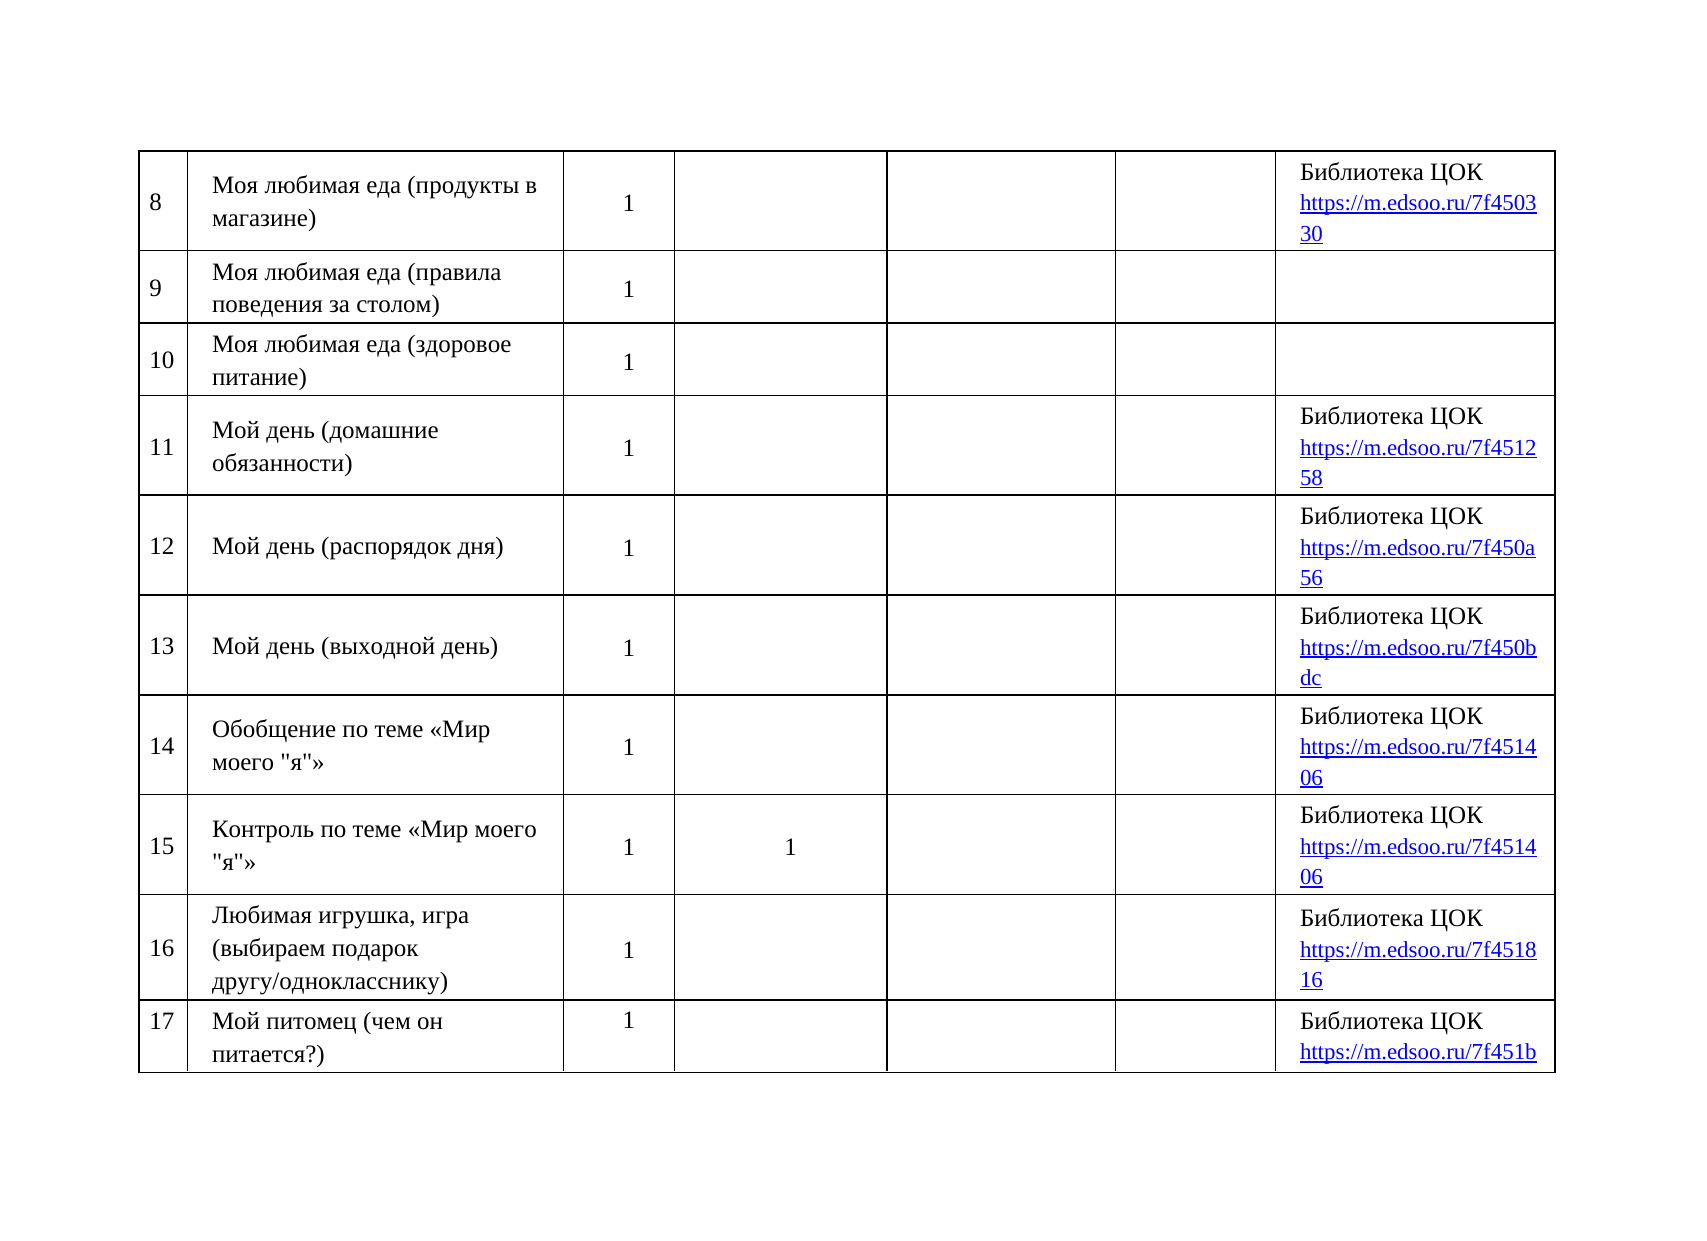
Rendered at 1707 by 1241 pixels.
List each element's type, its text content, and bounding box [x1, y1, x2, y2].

table_cell [1116, 795, 1275, 893]
table_cell [888, 895, 1115, 999]
table_cell Библиотека ЦОК https://m.edsoo.ru/7f451406 [1276, 696, 1554, 794]
table_cell 17 [140, 1001, 187, 1071]
table_cell [1116, 251, 1275, 322]
table_cell [888, 324, 1115, 394]
table_cell [675, 251, 886, 322]
table_cell [1116, 1001, 1275, 1071]
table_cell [1276, 1001, 1554, 1071]
table_cell [888, 596, 1115, 694]
table_cell Мой день (распорядок дня) [188, 496, 563, 594]
table_cell [1116, 696, 1275, 794]
table_cell Моя любимая еда (правила поведения за столом) [188, 251, 563, 322]
table_cell [888, 396, 1115, 494]
table_cell Библиотека ЦОК https://m.edsoo.ru/7f450a56 [1276, 496, 1554, 594]
table_cell 1 [564, 596, 674, 694]
table_cell [675, 1001, 886, 1071]
table_cell 14 [140, 696, 187, 794]
table_cell 1 [675, 795, 886, 893]
table_cell Библиотека ЦОК https://m.edsoo.ru/7f450330 [1276, 152, 1554, 250]
table_cell [675, 152, 886, 250]
table_cell Любимая игрушка, игра (выбираем подарок другу/однокласснику) [188, 895, 563, 999]
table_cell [188, 1001, 563, 1071]
table_cell 1 [564, 251, 674, 322]
table_cell Библиотека ЦОК https://m.edsoo.ru/7f451406 [1276, 795, 1554, 893]
table_cell [888, 795, 1115, 893]
table_cell [675, 696, 886, 794]
table_cell Контроль по теме «Мир моего "я"» [188, 795, 563, 893]
table_cell 15 [140, 795, 187, 893]
table_cell 12 [140, 496, 187, 594]
table_cell 1 [564, 795, 674, 893]
table_cell [1116, 152, 1275, 250]
table_cell 13 [140, 596, 187, 694]
table_cell [1116, 596, 1275, 694]
table_cell [675, 324, 886, 394]
table_cell 11 [140, 396, 187, 494]
table_cell Мой день (домашние обязанности) [188, 396, 563, 494]
table_cell [1116, 324, 1275, 394]
table_cell Моя любимая еда (продукты в магазине) [188, 152, 563, 250]
table_cell 10 [140, 324, 187, 394]
table_cell 1 [564, 324, 674, 394]
table_cell [888, 1001, 1115, 1071]
table_cell [1116, 895, 1275, 999]
table_cell 1 [564, 1001, 674, 1071]
table_cell [888, 696, 1115, 794]
table_cell [675, 396, 886, 494]
table_cell [1276, 324, 1554, 394]
table_cell [888, 152, 1115, 250]
table_cell 9 [140, 251, 187, 322]
table_cell Моя любимая еда (здоровое питание) [188, 324, 563, 394]
table_cell Библиотека ЦОК https://m.edsoo.ru/7f450bdc [1276, 596, 1554, 694]
table_cell Библиотека ЦОК https://m.edsoo.ru/7f451816 [1276, 895, 1554, 999]
table_cell [675, 496, 886, 594]
table_cell 1 [564, 396, 674, 494]
table_cell [1116, 496, 1275, 594]
table_cell [1116, 396, 1275, 494]
table_cell 1 [564, 696, 674, 794]
table_cell [1276, 251, 1554, 322]
table_cell [888, 251, 1115, 322]
table_cell Мой день (выходной день) [188, 596, 563, 694]
table_cell [675, 895, 886, 999]
table_cell 1 [564, 496, 674, 594]
table_cell 1 [564, 152, 674, 250]
table_cell 8 [140, 152, 187, 250]
table_cell 1 [564, 895, 674, 999]
table_cell Библиотека ЦОК https://m.edsoo.ru/7f451258 [1276, 396, 1554, 494]
table_cell [675, 596, 886, 694]
table_cell Обобщение по теме «Мир моего "я"» [188, 696, 563, 794]
table_cell 16 [140, 895, 187, 999]
table_cell [888, 496, 1115, 594]
